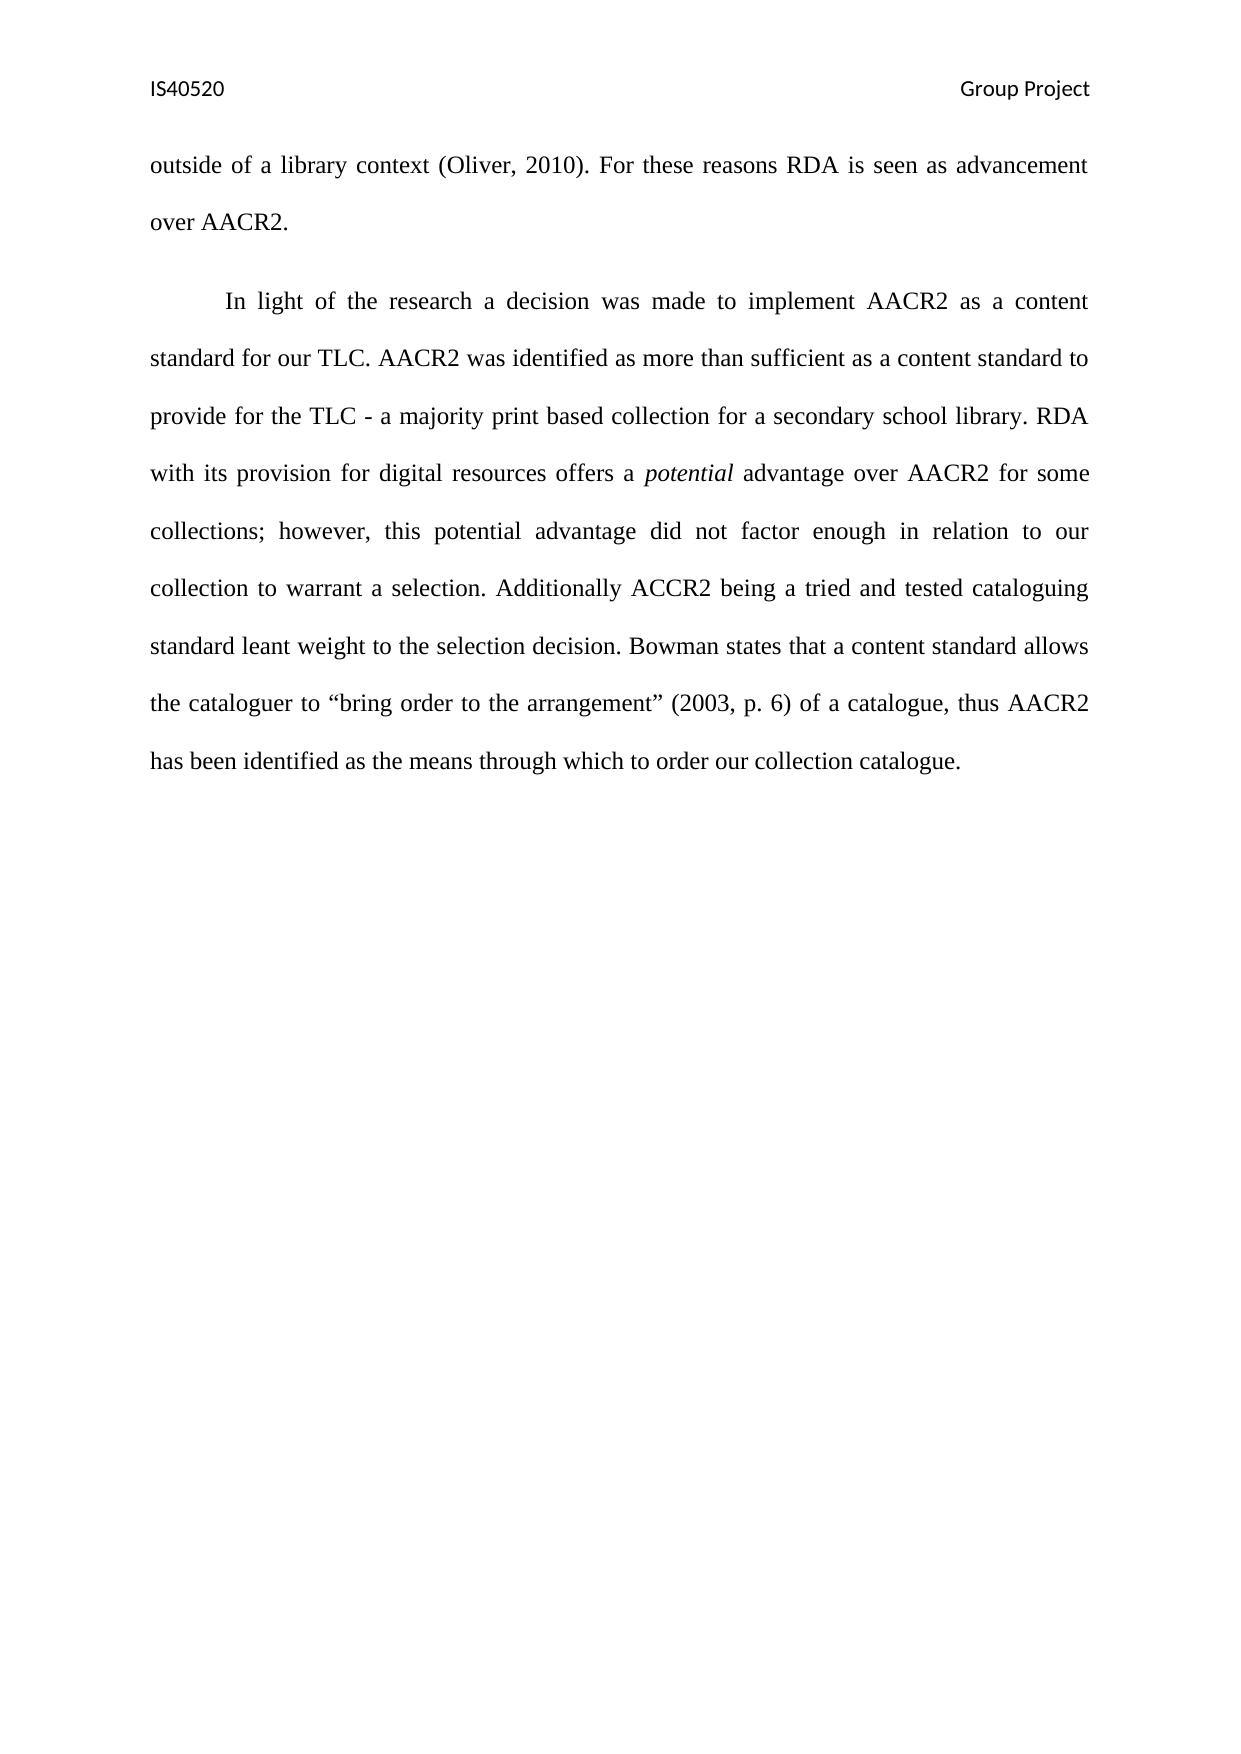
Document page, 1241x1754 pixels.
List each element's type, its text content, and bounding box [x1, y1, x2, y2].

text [150, 150, 1090, 236]
text In light of the research a decision was made to implement AACR2 as a content standard for our TLC. AACR2 was identified as more than sufficient as a content standard to provide for the TLC - a majority print based collection for a secondary school library. RDA with its provision for digital resources offers a potential advantage over AACR2 for some collections; however, this potential advantage did not factor enough in relation to our collection to warrant a selection. Additionally ACCR2 being a tried and tested cataloguing standard leant weight to the selection decision. Bowman states that a content standard allows the cataloguer to “bring order to the arrangement” (2003, p. 6) of a catalogue, thus AACR2 has been identified as the means through which to order our collection catalogue. [150, 286, 1090, 774]
